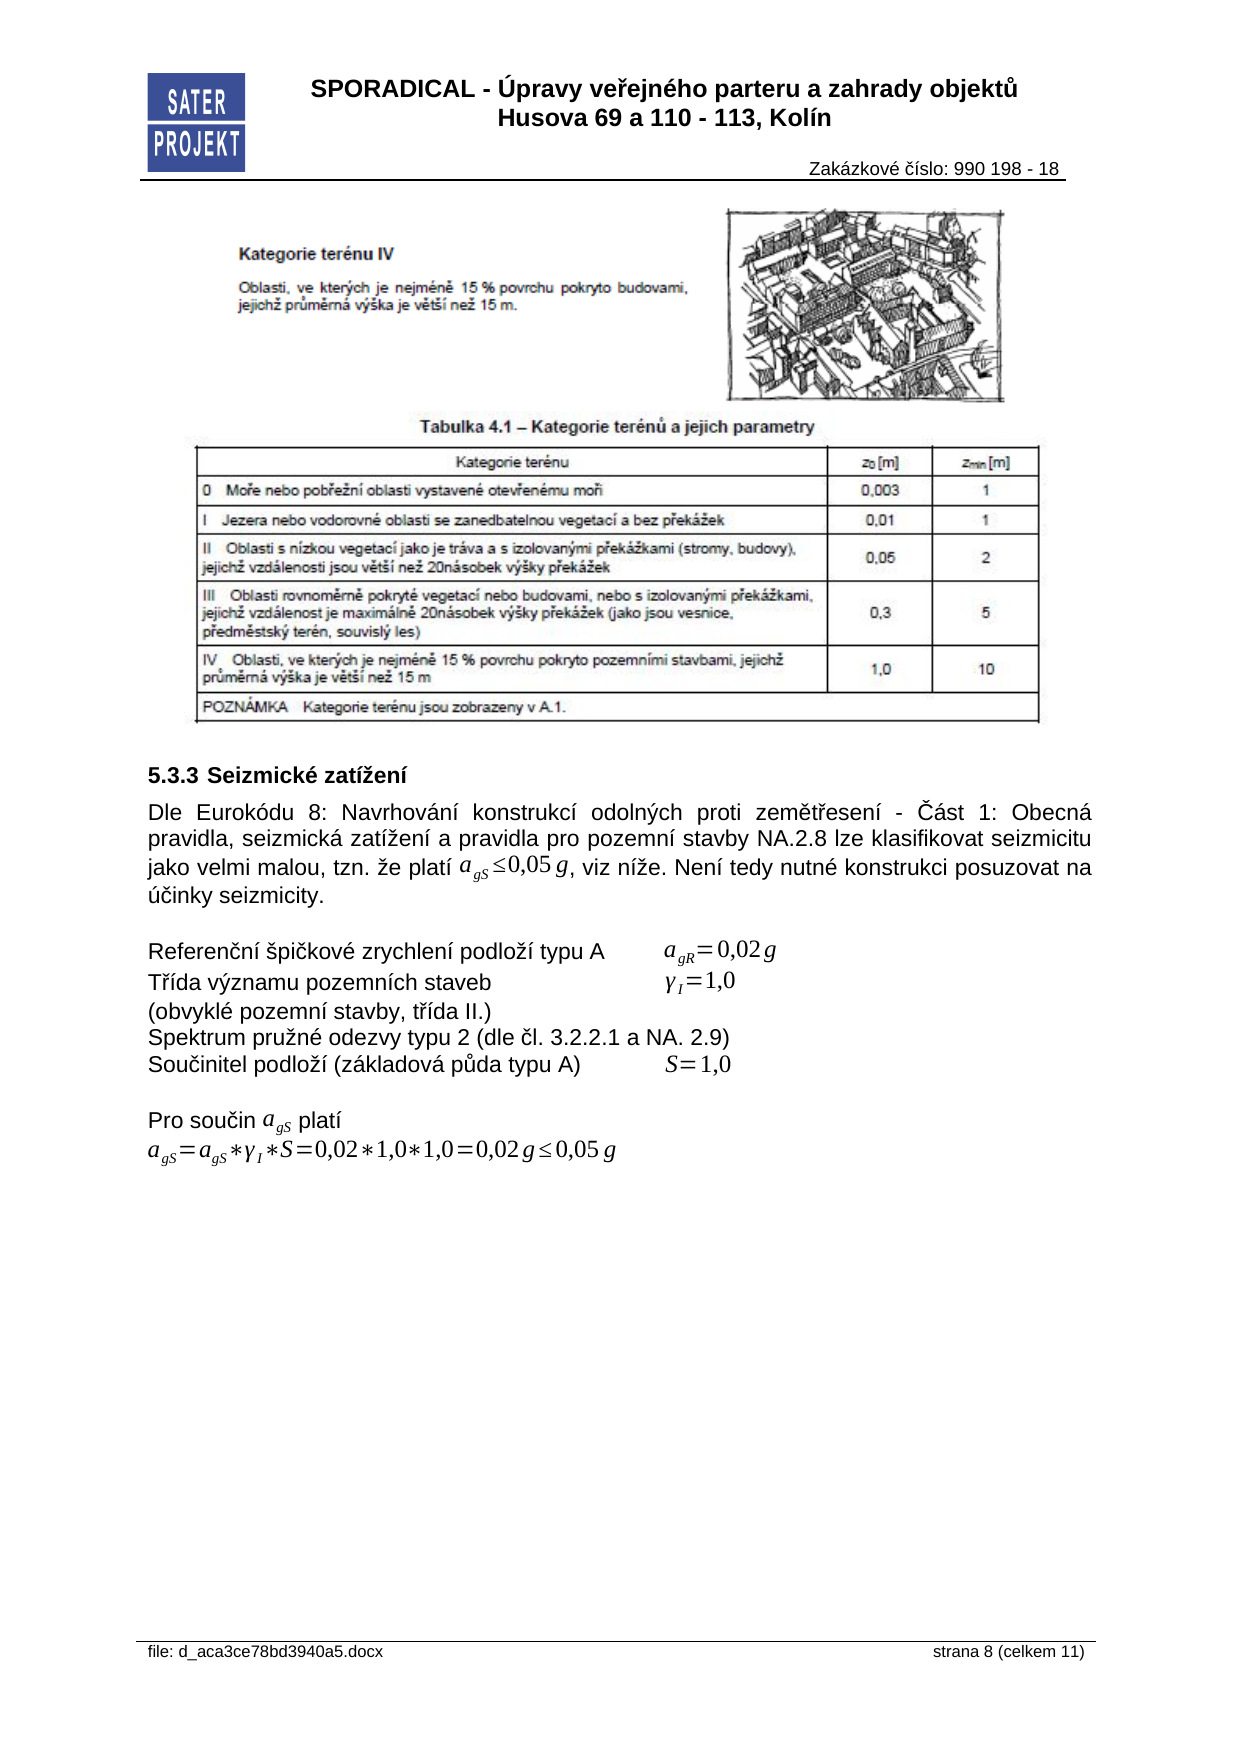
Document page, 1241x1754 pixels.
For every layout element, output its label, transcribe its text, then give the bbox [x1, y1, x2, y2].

text (obvyklé pozemní stavby, třída II.) [148, 998, 1092, 1024]
text Součinitel podloží (základová půda typu A) [148, 1051, 1092, 1078]
picture [147, 73, 246, 172]
text Spektrum pružné odezvy typu 2 (dle čl. 3.2.2.1 a NA. 2.9) [148, 1024, 1092, 1051]
text Pro součin platí [148, 1104, 1092, 1136]
text Dle Eurokódu 8: Navrhování konstrukcí odolných proti zemětřesení - Část 1: Obecná pravidla, seizmická zatížení a pravidla pro pozemní stavby NA.2.8 lze klasifikovat seizmicitu jako velmi malou, tzn. že platí , viz níže. Není tedy nutné konstrukci posuzovat na účinky seizmicity. [148, 798, 1092, 909]
subtitle Seizmické zatížení [148, 762, 1092, 788]
text Třída významu pozemních staveb [148, 967, 1092, 998]
text Referenční špičkové zrychlení podloží typu A [148, 935, 1092, 967]
picture [184, 207, 1057, 736]
